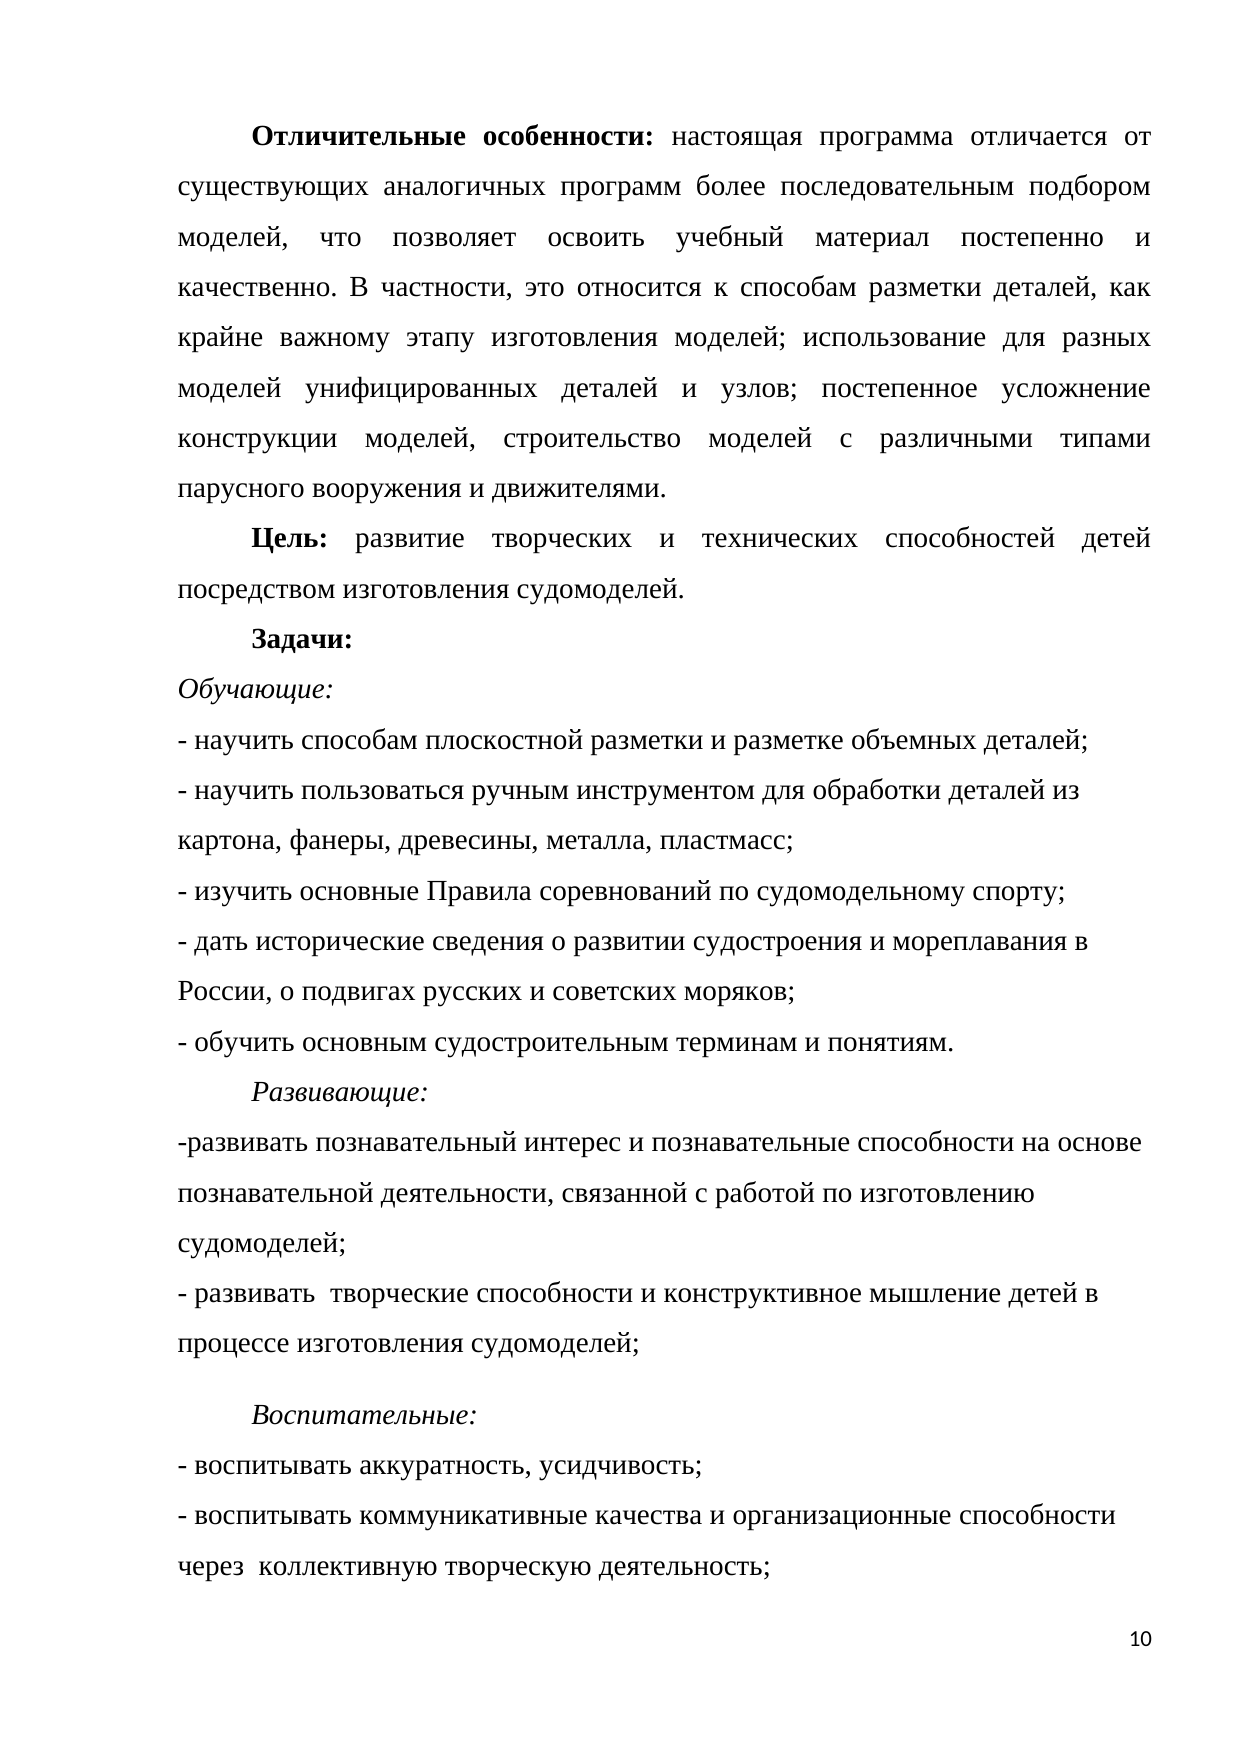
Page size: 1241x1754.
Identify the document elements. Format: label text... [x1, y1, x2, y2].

text - научить пользоваться ручным инструментом для обработки деталей из картона, фанеры, древесины, металла, пластмасс; [177, 772, 1152, 856]
text Обучающие: [177, 672, 1152, 705]
text - дать исторические сведения о развитии судостроения и мореплавания в России, о подвигах русских и советских моряков; [177, 923, 1152, 1007]
text Задачи: [177, 621, 1152, 655]
text Воспитательные: [177, 1397, 1152, 1430]
text - обучить основным судостроительным терминам и понятиям. [177, 1024, 1152, 1057]
text Развивающие: [177, 1074, 1152, 1108]
text - воспитывать коммуникативные качества и организационные способности через коллективную творческую деятельность; [177, 1497, 1152, 1581]
text - научить способам плоскостной разметки и разметке объемных деталей; [177, 722, 1152, 755]
text Цель: развитие творческих и технических способностей детей посредством изготовления судомоделей. [177, 521, 1152, 604]
text - изучить основные Правила соревнований по судомодельному спорту; [177, 873, 1152, 906]
text -развивать познавательный интерес и познавательные способности на основе познавательной деятельности, связанной с работой по изготовлению судомоделей; [177, 1124, 1152, 1258]
text - воспитывать аккуратность, усидчивость; [177, 1447, 1152, 1481]
text Отличительные особенности: настоящая программа отличается от существующих аналогичных программ более последовательным подбором моделей, что позволяет освоить учебный материал постепенно и качественно. В частности, это относится к способам разметки деталей, как крайне важному этапу изготовления моделей; использование для разных моделей унифицированных деталей и узлов; постепенное усложнение конструкции моделей, строительство моделей с различными типами парусного вооружения и движителями. [177, 118, 1152, 504]
text - развивать творческие способности и конструктивное мышление детей в процессе изготовления судомоделей; [177, 1275, 1152, 1359]
